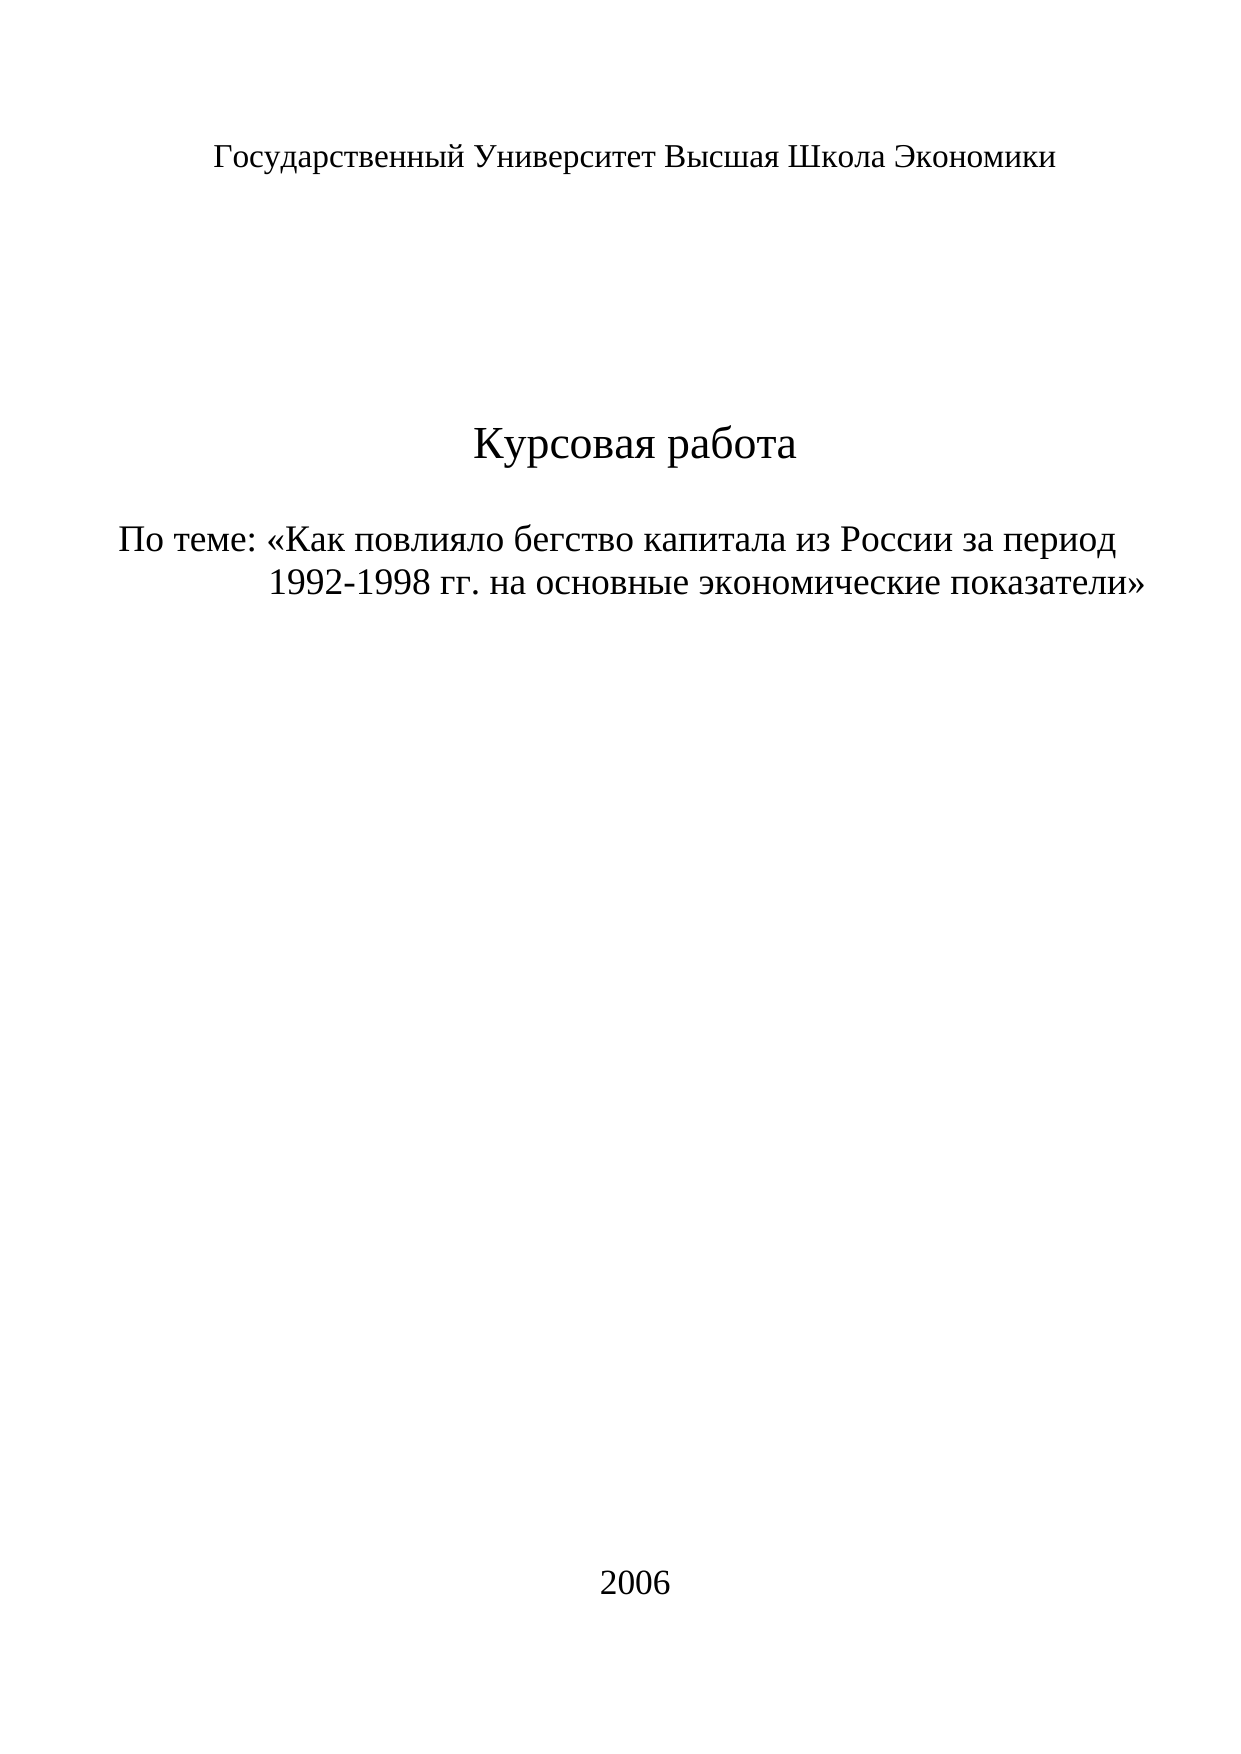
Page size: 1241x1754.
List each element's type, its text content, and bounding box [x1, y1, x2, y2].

text Государственный Университет Высшая Школа Экономики [118, 137, 1152, 175]
text 1992-1998 гг. на основные экономические показатели» [118, 559, 1152, 603]
text Курсовая работа [118, 416, 1152, 468]
text 2006 [118, 1561, 1152, 1602]
text По теме: «Как повлияло бегство капитала из России за период [118, 516, 1152, 559]
